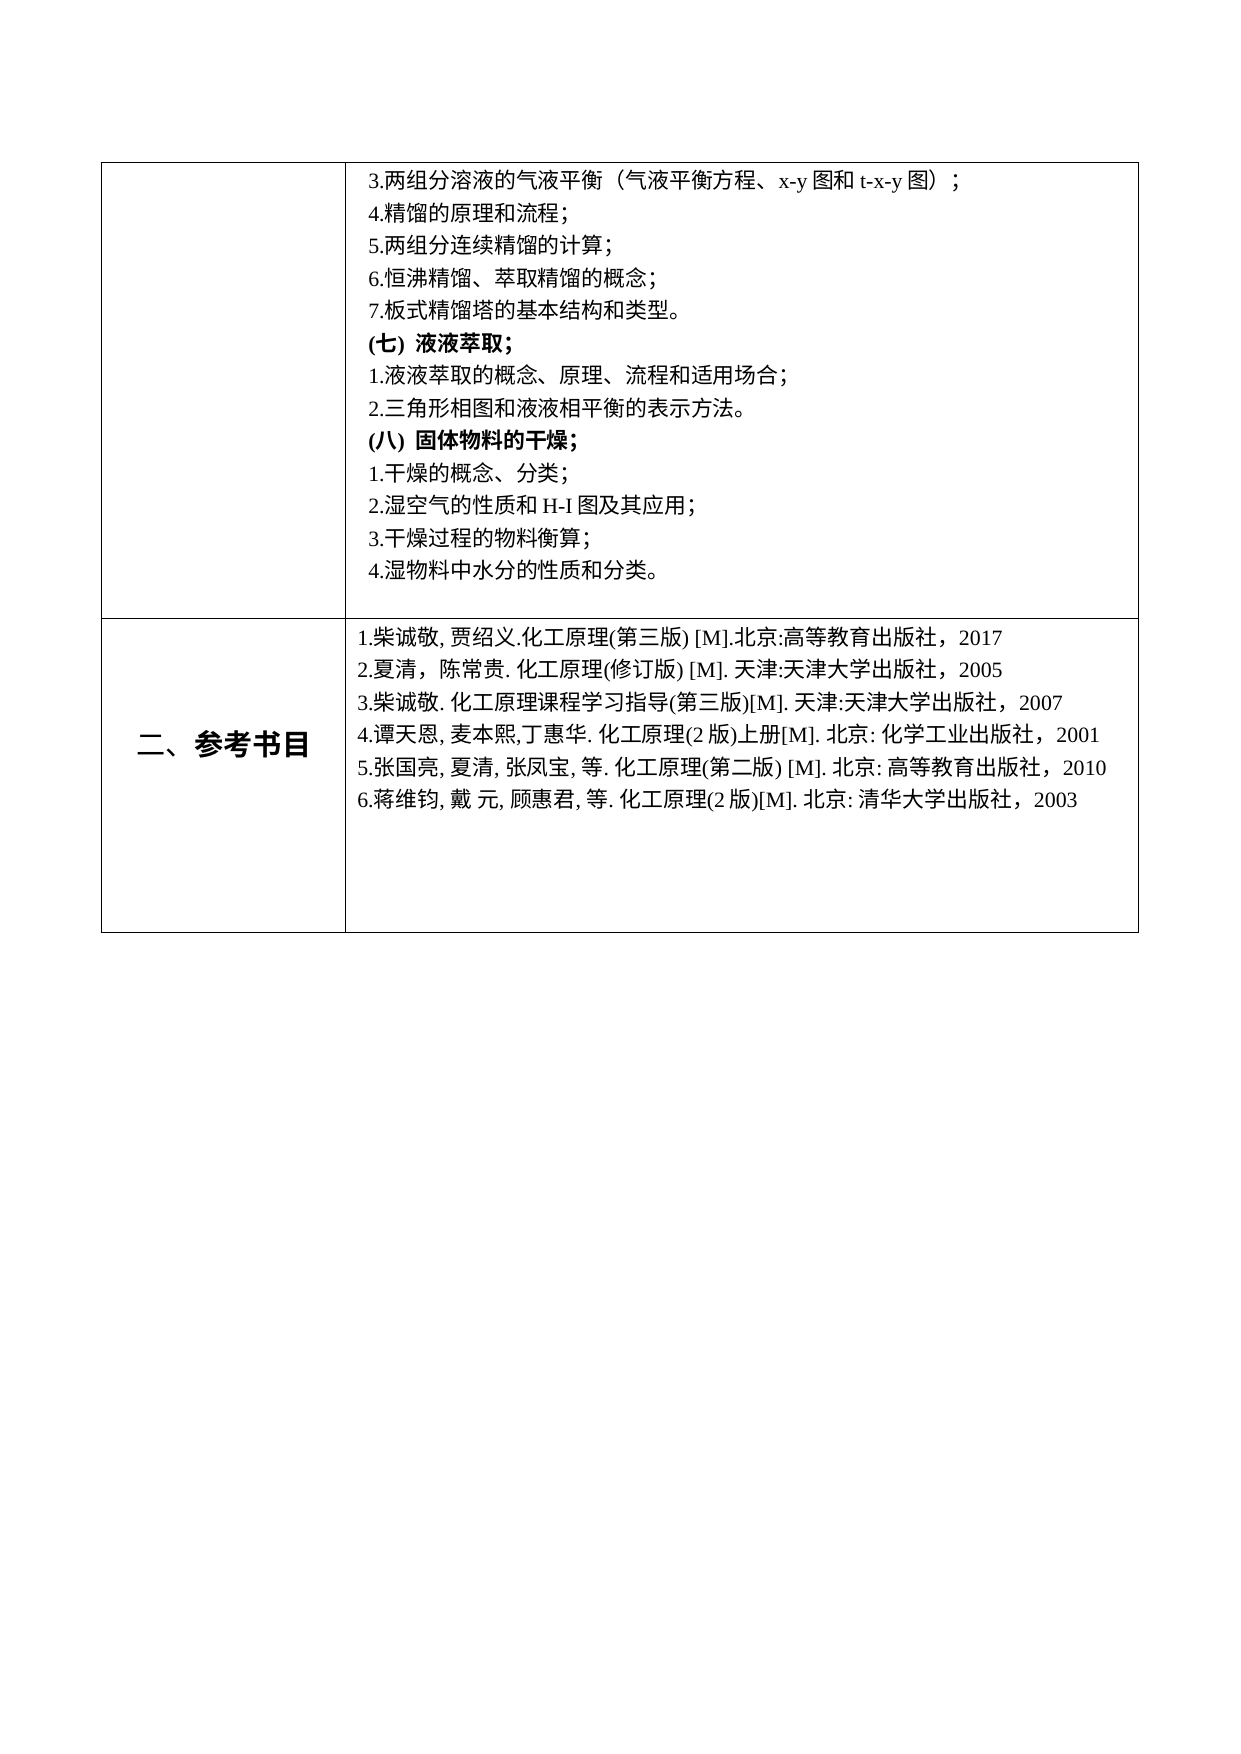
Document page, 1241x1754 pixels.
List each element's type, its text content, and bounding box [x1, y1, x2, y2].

table_cell [102, 163, 345, 618]
table_cell 3.两组分溶液的气液平衡（气液平衡方程、x-y图和t-x-y图）； 4.精馏的原理和流程； 5.两组分连续精馏的计算； 6.恒沸精馏、萃取精馏的概念； 7.板式精馏塔的基本结构和类型。 (七) 液液萃取； 1.液液萃取的概念、原理、流程和适用场合； 2.三角形相图和液液相平衡的表示方法。 (八) 固体物料的干燥； 1.干燥的概念、分类； 2.湿空气的性质和H-I图及其应用； 3.干燥过程的物料衡算； 4.湿物料中水分的性质和分类。 [346, 163, 1138, 618]
table_cell 二、参考书目 [102, 619, 345, 932]
table_cell 1.柴诚敬, 贾绍义.化工原理(第三版) [M].北京:高等教育出版社，2017 2.夏清，陈常贵. 化工原理(修订版) [M]. 天津:天津大学出版社，2005 3.柴诚敬. 化工原理课程学习指导(第三版)[M]. 天津:天津大学出版社，2007 4.谭天恩, 麦本熙,丁惠华. 化工原理(2版)上册[M]. 北京: 化学工业出版社，2001 5.张国亮, 夏清, 张凤宝, 等. 化工原理(第二版) [M]. 北京: 高等教育出版社，2010 6.蒋维钧, 戴 元, 顾惠君, 等. 化工原理(2版)[M]. 北京: 清华大学出版社，2003 [346, 619, 1138, 932]
